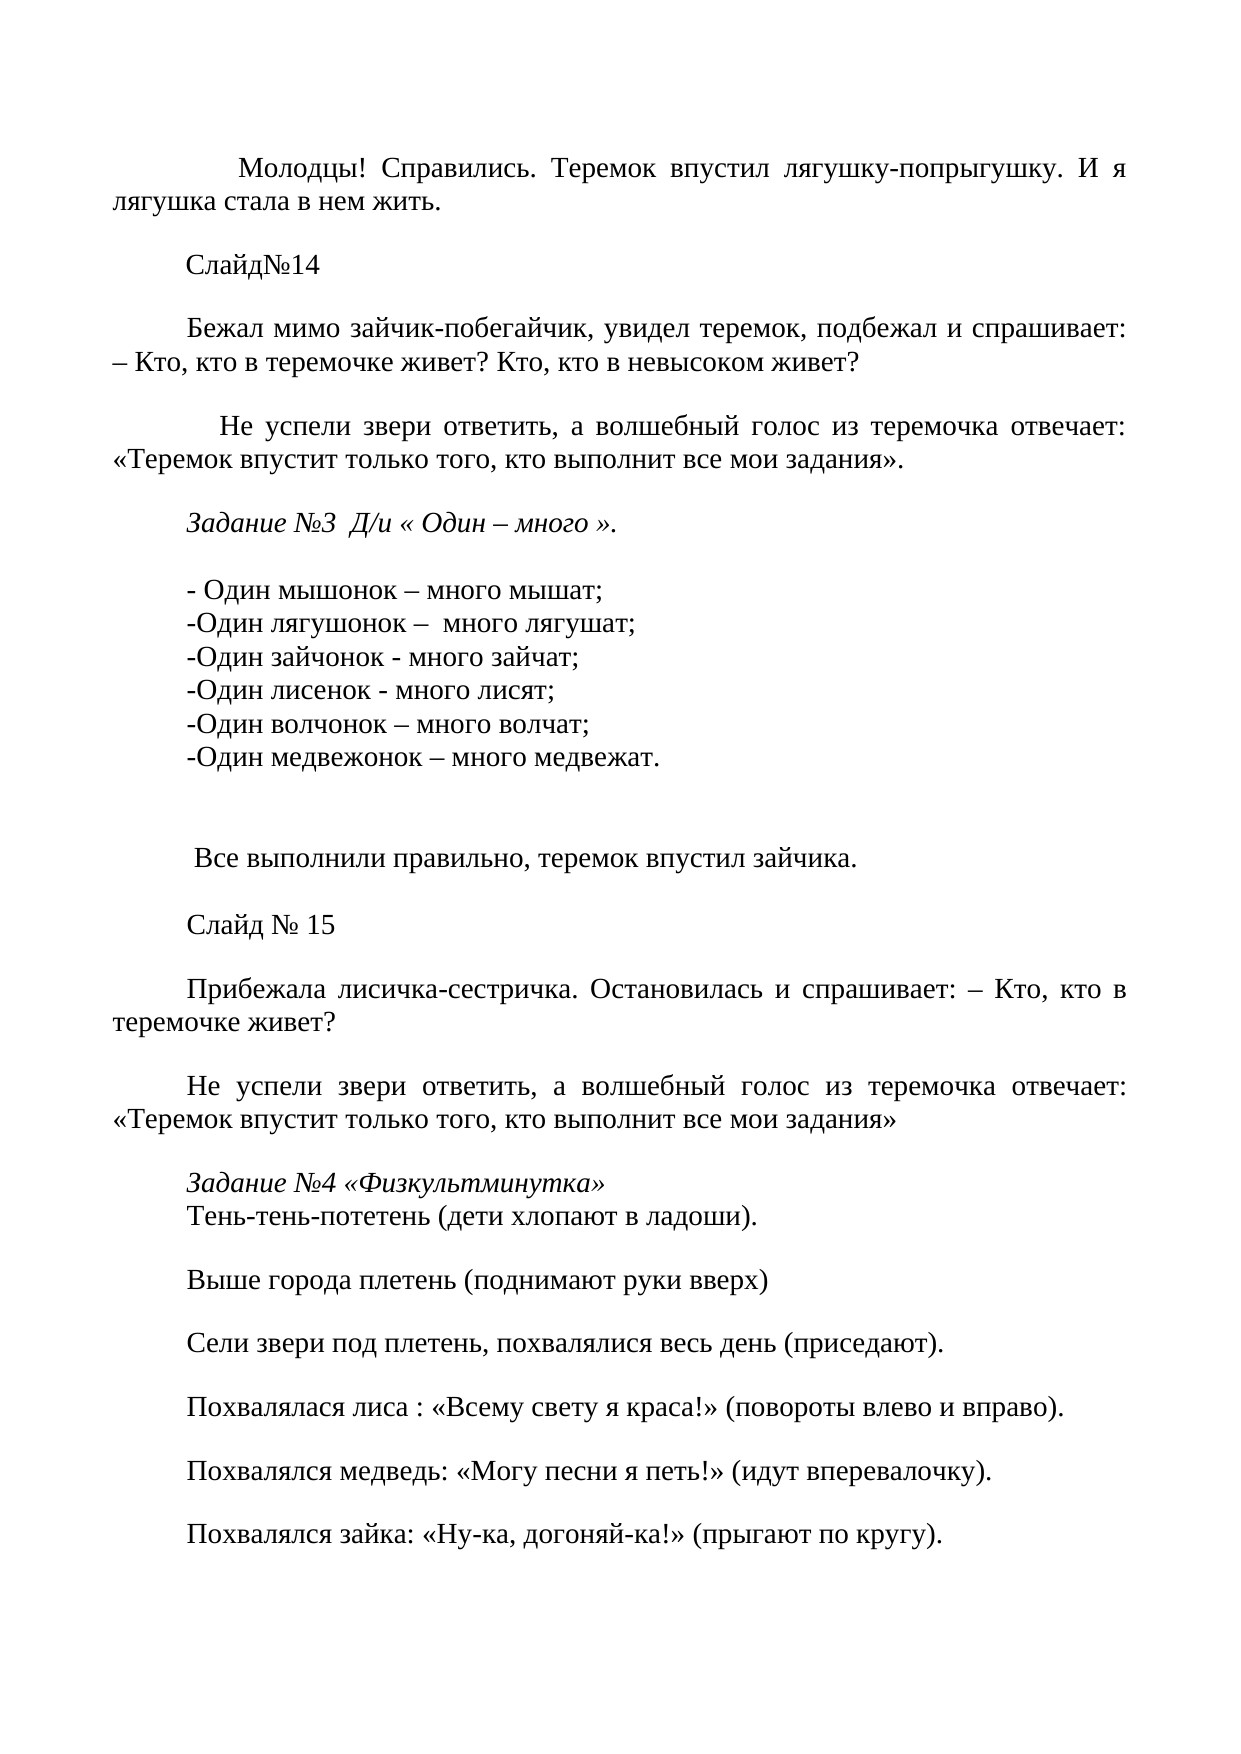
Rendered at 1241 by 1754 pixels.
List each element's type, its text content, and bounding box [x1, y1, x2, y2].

text Задание №4 «Физкультминутка» [112, 1165, 1128, 1198]
text -Один волчонок – много волчат; [112, 706, 1128, 739]
text Бежал мимо зайчик-побегайчик, увидел теремок, подбежал и спрашивает: – Кто, кто в теремочке живет? Кто, кто в невысоком живет? [112, 311, 1128, 378]
text Сели звери под плетень, похвалялися весь день (приседают). [112, 1326, 1128, 1359]
text Не успели звери ответить, а волшебный голос из теремочка отвечает: «Теремок впустит только того, кто выполнит все мои задания» [112, 1068, 1128, 1135]
text Похвалялся медведь: «Могу песни я петь!» (идут вперевалочку). [112, 1453, 1128, 1486]
text Не успели звери ответить, а волшебный голос из теремочка отвечает: «Теремок впустит только того, кто выполнит все мои задания». [112, 408, 1128, 475]
text Задание №3 Д/и « Один – много ». [112, 505, 1128, 538]
text - Один мышонок – много мышат; [112, 572, 1128, 605]
text Слайд№14 [112, 247, 1128, 281]
text Похвалялся зайка: «Ну-ка, догоняй-ка!» (прыгают по кругу). [112, 1516, 1128, 1550]
text -Один лягушонок – много лягушат; [112, 605, 1128, 639]
text Все выполнили правильно, теремок впустил зайчика. [112, 840, 1128, 874]
text Прибежала лисичка-сестричка. Остановилась и спрашивает: – Кто, кто в теремочке живет? [112, 971, 1128, 1038]
text Тень-тень-потетень (дети хлопают в ладоши). [112, 1198, 1128, 1232]
text Выше города плетень (поднимают руки вверх) [112, 1262, 1128, 1296]
text -Один лисенок - много лисят; [112, 672, 1128, 706]
text Молодцы! Справились. Теремок впустил лягушку-попрыгушку. И я лягушка стала в нем жить. [112, 150, 1128, 217]
text -Один зайчонок - много зайчат; [112, 639, 1128, 672]
text -Один медвежонок – много медвежат. [112, 739, 1128, 773]
text Похвалялася лиса : «Всему свету я краса!» (повороты влево и вправо). [112, 1389, 1128, 1423]
text Слайд № 15 [112, 907, 1128, 941]
